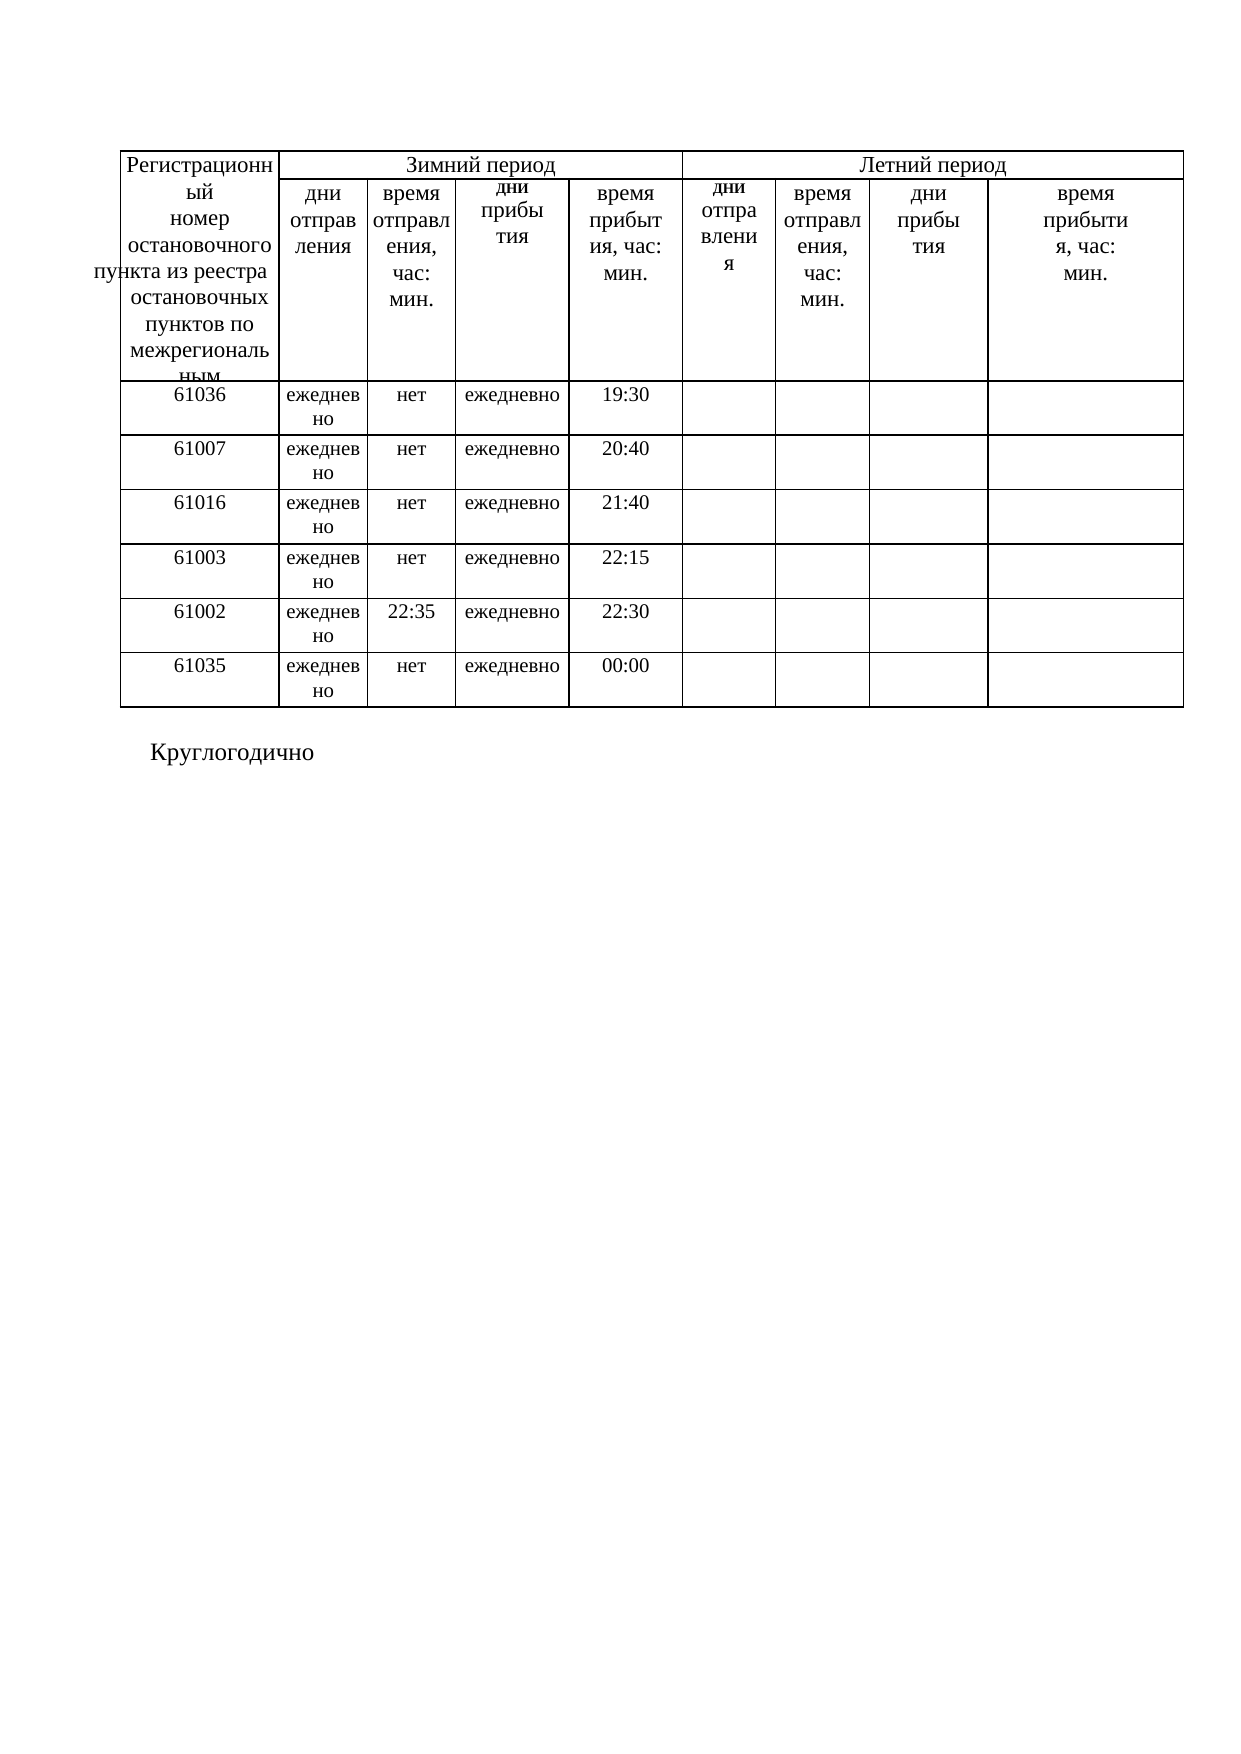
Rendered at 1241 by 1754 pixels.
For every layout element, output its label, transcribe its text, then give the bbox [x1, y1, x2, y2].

table_cell 61007 [121, 436, 278, 489]
table_cell [870, 545, 987, 597]
table_cell [989, 382, 1183, 434]
table_cell ежедневно [280, 545, 367, 597]
table_cell ДНИ отпра влени я [683, 180, 775, 380]
table_cell ежедневно [280, 436, 367, 489]
table_cell время отправл ения, час: мин. [368, 180, 455, 380]
table_cell нет [368, 436, 455, 489]
table_cell ежедневно [280, 382, 367, 434]
table_header Зимний период [280, 152, 682, 178]
table_cell 20:40 [570, 436, 682, 489]
table_cell [870, 382, 987, 434]
table_cell время прибыт ия, час: мин. [570, 180, 682, 380]
table_cell [776, 653, 869, 706]
table_cell 00:00 [570, 653, 682, 706]
table_cell [989, 599, 1183, 652]
table_cell [683, 382, 775, 434]
table_cell [683, 599, 775, 652]
table_cell дни отправ ления [280, 180, 367, 380]
table_cell ежедневно [456, 436, 568, 489]
table_cell [776, 490, 869, 543]
table_cell [989, 490, 1183, 543]
table_cell время прибыти я, час: мин. [989, 180, 1183, 380]
table_cell [989, 653, 1183, 706]
table_cell 21:40 [570, 490, 682, 543]
table_cell 61035 [121, 653, 278, 706]
table_cell ежедневно [280, 599, 367, 652]
table_cell 61003 [121, 545, 278, 597]
table_cell ежедневно [456, 490, 568, 543]
table_cell ежедневно [456, 545, 568, 597]
table_cell [683, 653, 775, 706]
table_cell [870, 599, 987, 652]
table_cell ДНИ прибы тия [456, 180, 568, 380]
table_cell 61036 [121, 382, 278, 434]
table_cell нет [368, 545, 455, 597]
table_cell 61016 [121, 490, 278, 543]
table_cell 19:30 [570, 382, 682, 434]
table_cell [776, 545, 869, 597]
table_cell [683, 490, 775, 543]
table_cell [989, 545, 1183, 597]
table_cell нет [368, 653, 455, 706]
table_cell [870, 490, 987, 543]
table_cell ежедневно [456, 599, 568, 652]
table_cell ежедневно [456, 653, 568, 706]
table_cell 22:35 [368, 599, 455, 652]
table_cell нет [368, 490, 455, 543]
table_cell [776, 599, 869, 652]
table_cell [989, 436, 1183, 489]
table_cell 61002 [121, 599, 278, 652]
table_cell 22:15 [570, 545, 682, 597]
table_cell [776, 436, 869, 489]
table_cell [870, 653, 987, 706]
table_cell дни прибы тия [870, 180, 987, 380]
table_cell [683, 436, 775, 489]
table_cell 22:30 [570, 599, 682, 652]
table_cell ежедневно [456, 382, 568, 434]
table_cell ежедневно [280, 490, 367, 543]
table_cell время отправл ения, час: мин. [776, 180, 869, 380]
table_cell [683, 545, 775, 597]
table_cell нет [368, 382, 455, 434]
table_header Летний период [683, 152, 1183, 178]
table_header Регистрационный номер остановочного пункта из реестра остановочных пунктов по межрегиональным маршрутам регулярных перевозок [121, 152, 278, 380]
table_cell ежедневно [280, 653, 367, 706]
table_cell [776, 382, 869, 434]
text Круглогодично [150, 737, 1090, 765]
table_cell [870, 436, 987, 489]
